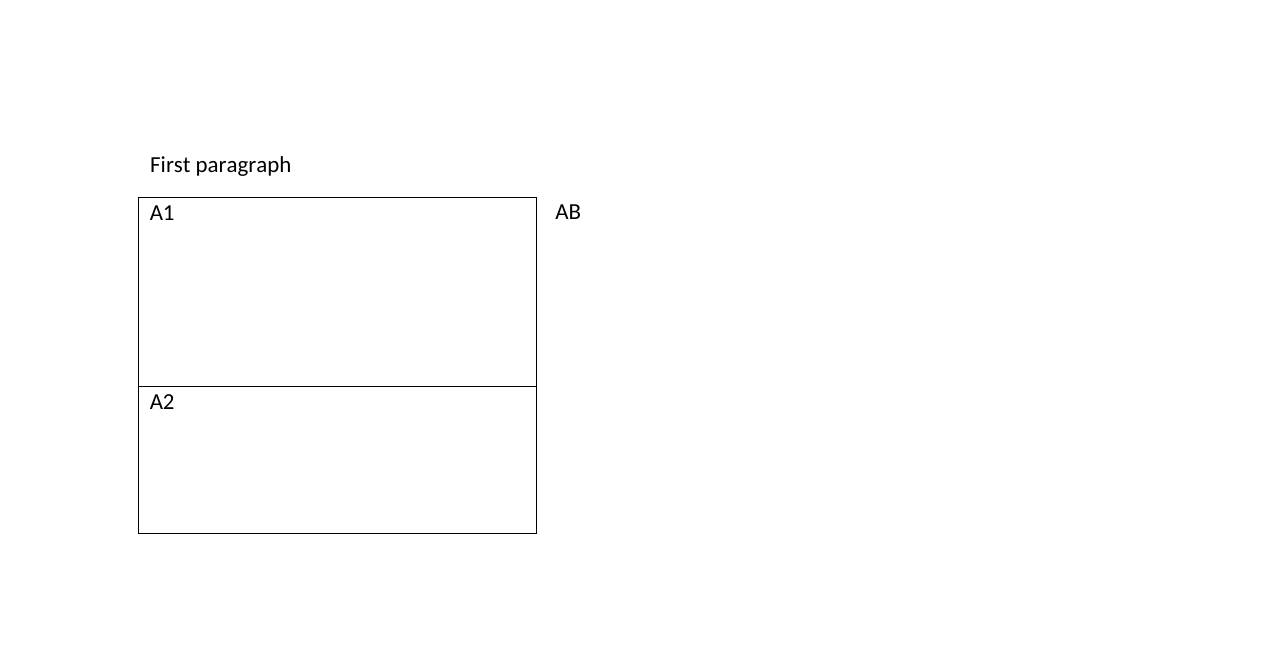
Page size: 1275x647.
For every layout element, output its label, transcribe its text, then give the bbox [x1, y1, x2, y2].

text AB [537, 197, 1125, 225]
table_cell A2 [139, 387, 536, 533]
table_header A1 [139, 198, 536, 386]
text First paragraph [150, 150, 1125, 178]
